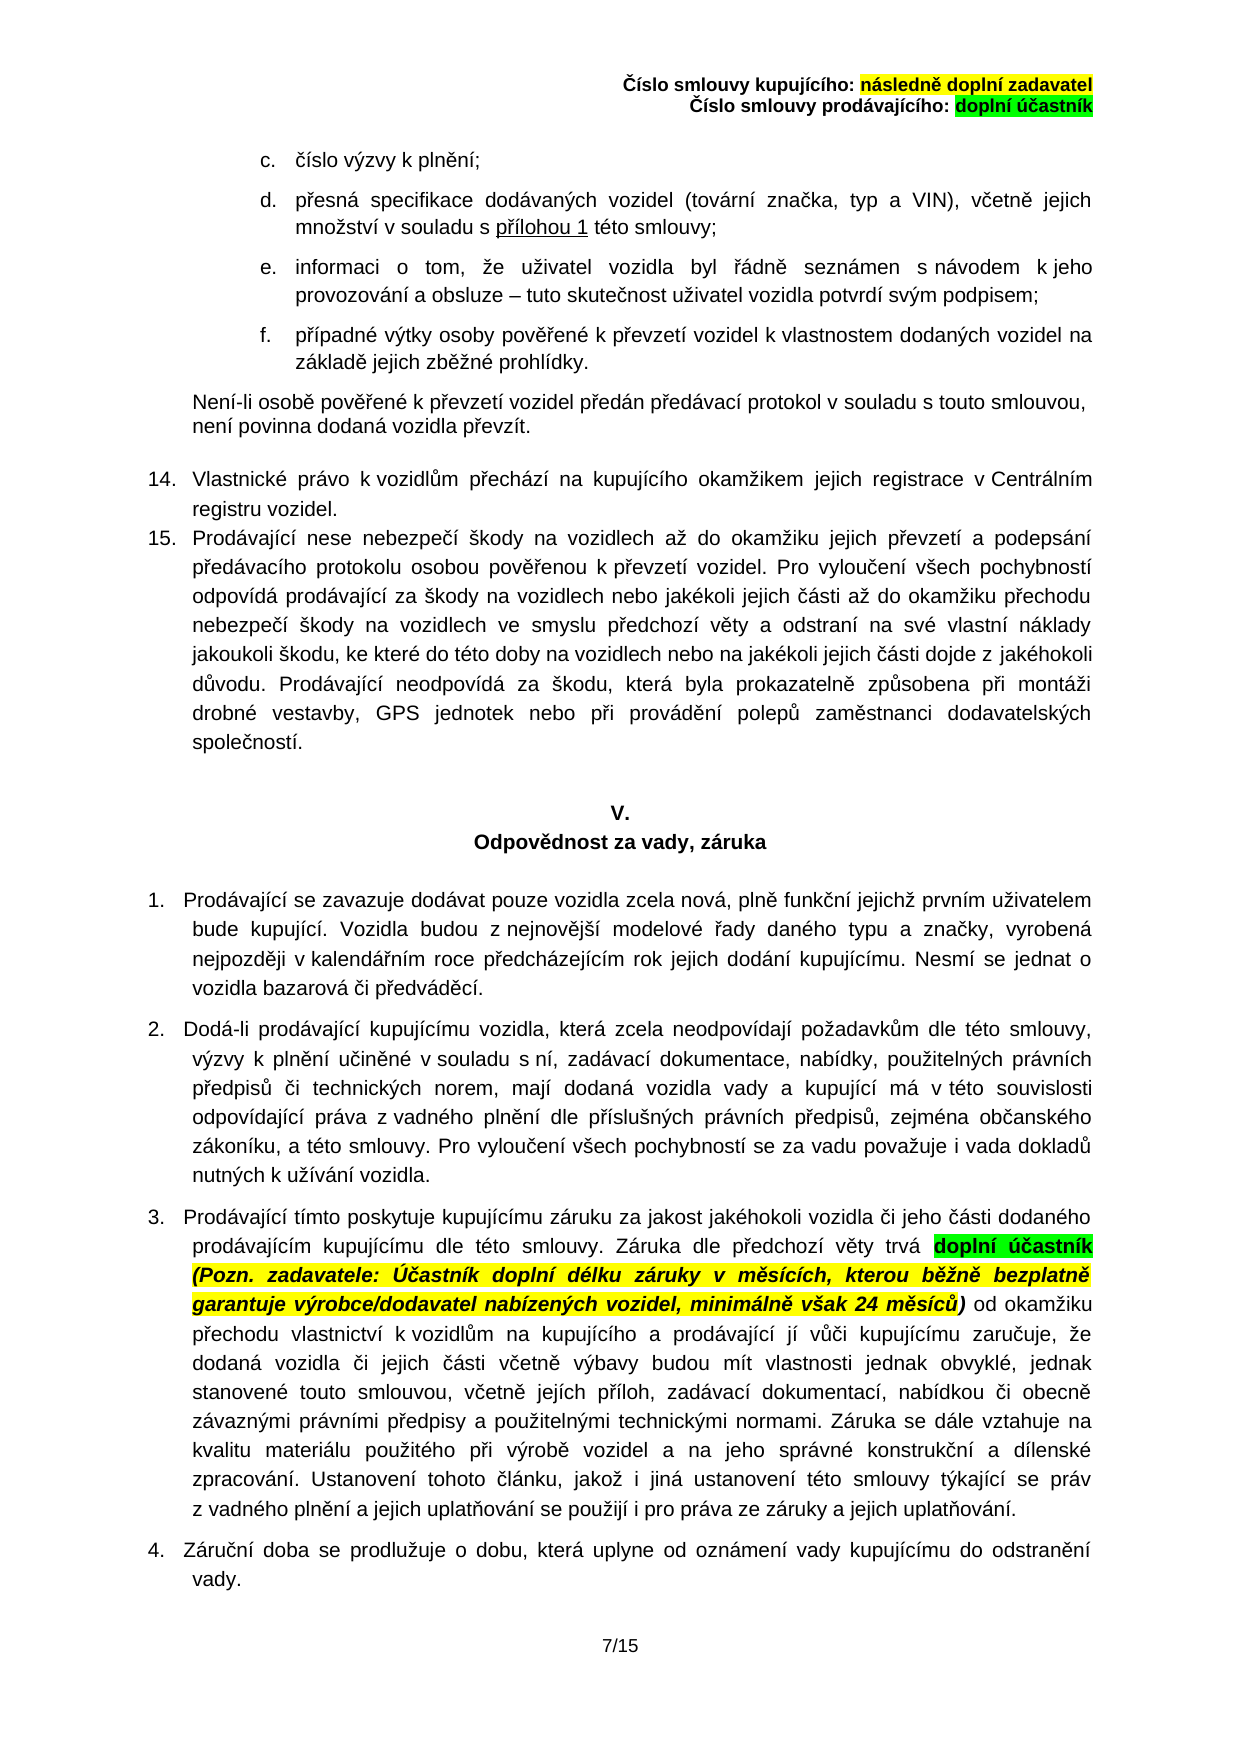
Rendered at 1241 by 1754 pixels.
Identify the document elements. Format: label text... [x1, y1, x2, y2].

list přesná specifikace dodávaných vozidel (tovární značka, typ a VIN), včetně jejich množství v souladu s přílohou 1 této smlouvy; [260, 188, 1093, 239]
list Není-li osobě pověřené k převzetí vozidel předán předávací protokol v souladu s touto smlouvou, není povinna dodaná vozidla převzít. [192, 390, 1093, 438]
text Odpovědnost za vady, záruka [148, 824, 1093, 854]
list Prodávající se zavazuje dodávat pouze vozidla zcela nová, plně funkční jejichž prvním uživatelem bude kupující. Vozidla budou z nejnovější modelové řady daného typu a značky, vyrobená nejpozději v kalendářním roce předcházejícím rok jejich dodání kupujícímu. Nesmí se jednat o vozidla bazarová či předváděcí. [148, 883, 1093, 999]
list informaci o tom, že uživatel vozidla byl řádně seznámen s návodem k jeho provozování a obsluze – tuto skutečnost uživatel vozidla potvrdí svým podpisem; [260, 255, 1093, 307]
list Vlastnické právo k vozidlům přechází na kupujícího okamžikem jejich registrace v Centrálním registru vozidel. [148, 462, 1093, 520]
list číslo výzvy k plnění; [260, 148, 1093, 172]
list Záruční doba se prodlužuje o dobu, která uplyne od oznámení vady kupujícímu do odstranění vady. [148, 1533, 1093, 1591]
list Prodávající nese nebezpečí škody na vozidlech až do okamžiku jejich převzetí a podepsání předávacího protokolu osobou pověřenou k převzetí vozidel. Pro vyloučení všech pochybností odpovídá prodávající za škody na vozidlech nebo jakékoli jejich části až do okamžiku přechodu nebezpečí škody na vozidlech ve smyslu předchozí věty a odstraní na své vlastní náklady jakoukoli škodu, ke které do této doby na vozidlech nebo na jakékoli jejich části dojde z jakéhokoli důvodu. Prodávající neodpovídá za škodu, která byla prokazatelně způsobena při montáži drobné vestavby, GPS jednotek nebo při provádění polepů zaměstnanci dodavatelských společností. [148, 520, 1093, 754]
text V. [148, 795, 1093, 824]
list Dodá-li prodávající kupujícímu vozidla, která zcela neodpovídají požadavkům dle této smlouvy, výzvy k plnění učiněné v souladu s ní, zadávací dokumentace, nabídky, použitelných právních předpisů či technických norem, mají dodaná vozidla vady a kupující má v této souvislosti odpovídající práva z vadného plnění dle příslušných právních předpisů, zejména občanského zákoníku, a této smlouvy. Pro vyloučení všech pochybností se za vadu považuje i vada dokladů nutných k užívání vozidla. [148, 1012, 1093, 1187]
list Prodávající tímto poskytuje kupujícímu záruku za jakost jakéhokoli vozidla či jeho části dodaného prodávajícím kupujícímu dle této smlouvy. Záruka dle předchozí věty trvá doplní účastník (Pozn. zadavatele: Účastník doplní délku záruky v měsících, kterou běžně bezplatně garantuje výrobce/dodavatel nabízených vozidel, minimálně však 24 měsíců) od okamžiku přechodu vlastnictví k vozidlům na kupujícího a prodávající jí vůči kupujícímu zaručuje, že dodaná vozidla či jejich části včetně výbavy budou mít vlastnosti jednak obvyklé, jednak stanovené touto smlouvou, včetně jejích příloh, zadávací dokumentací, nabídkou či obecně závaznými právními předpisy a použitelnými technickými normami. Záruka se dále vztahuje na kvalitu materiálu použitého při výrobě vozidel a na jeho správné konstrukční a dílenské zpracování. Ustanovení tohoto článku, jakož i jiná ustanovení této smlouvy týkající se práv z vadného plnění a jejich uplatňování se použijí i pro práva ze záruky a jejich uplatňování. [148, 1199, 1093, 1520]
list případné výtky osoby pověřené k převzetí vozidel k vlastnostem dodaných vozidel na základě jejich zběžné prohlídky. [260, 323, 1093, 374]
